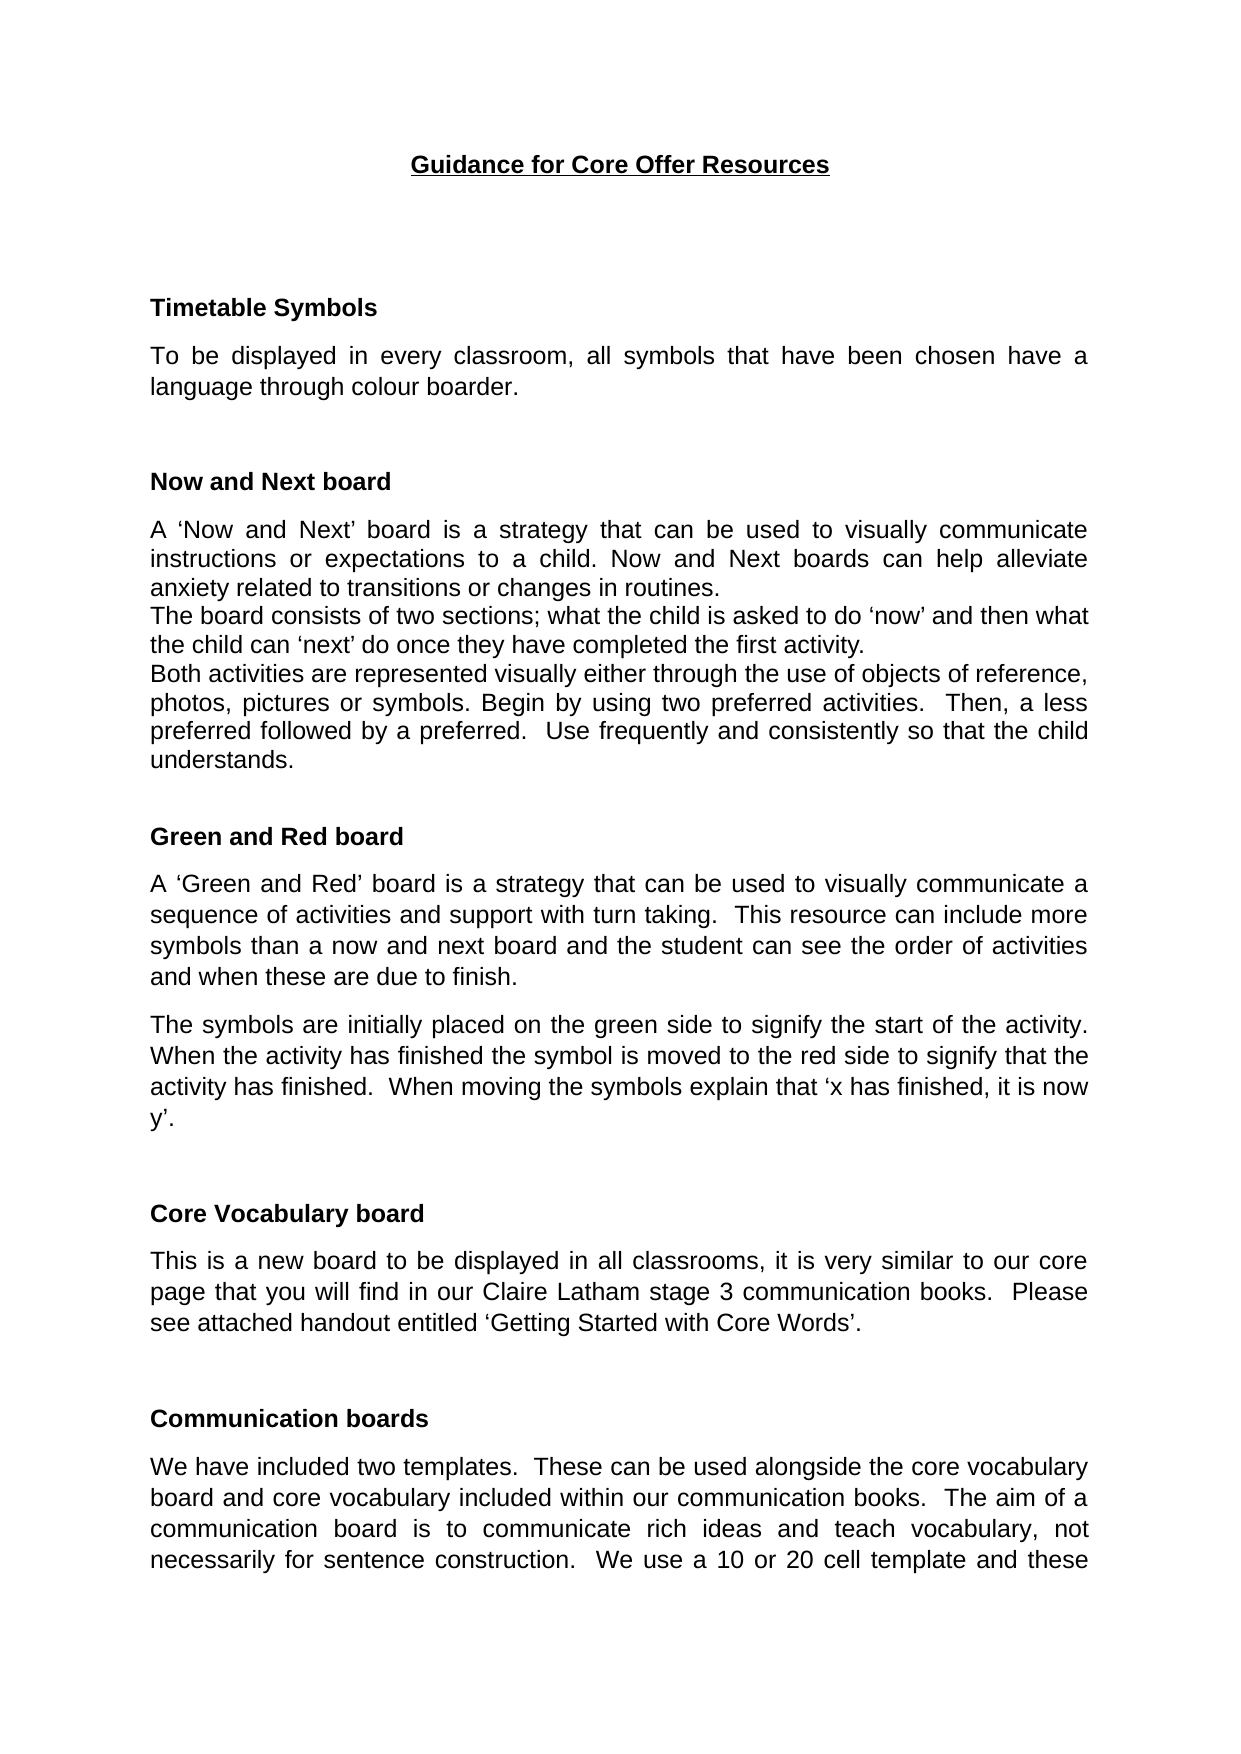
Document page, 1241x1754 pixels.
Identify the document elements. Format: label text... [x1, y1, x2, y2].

text Core Vocabulary board [150, 1198, 1090, 1227]
text This is a new board to be displayed in all classrooms, it is very similar to our core page that you will find in our Claire Latham stage 3 communication books. Please see attached handout entitled ‘Getting Started with Core Words’. [150, 1246, 1090, 1337]
text Guidance for Core Offer Resources [150, 150, 1090, 179]
text A ‘Now and Next’ board is a strategy that can be used to visually communicate instructions or expectations to a child. Now and Next boards can help alleviate anxiety related to transitions or changes in routines. [150, 515, 1090, 601]
text Now and Next board [150, 467, 1090, 496]
text The board consists of two sections; what the child is asked to do ‘now’ and then what the child can ‘next’ do once they have completed the first activity. [150, 601, 1090, 659]
text The symbols are initially placed on the green side to signify the start of the activity. When the activity has finished the symbol is moved to the red side to signify that the activity has finished. When moving the symbols explain that ‘x has finished, it is now y’. [150, 1010, 1090, 1132]
text To be displayed in every classroom, all symbols that have been chosen have a language through colour boarder. [150, 341, 1090, 401]
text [150, 1451, 1090, 1573]
text Timetable Symbols [150, 293, 1090, 322]
text Both activities are represented visually either through the use of objects of reference, photos, pictures or symbols. Begin by using two preferred activities. Then, a less preferred followed by a preferred. Use frequently and consistently so that the child understands. [150, 659, 1090, 774]
text Communication boards [150, 1404, 1090, 1432]
text A ‘Green and Red’ board is a strategy that can be used to visually communicate a sequence of activities and support with turn taking. This resource can include more symbols than a now and next board and the student can see the order of activities and when these are due to finish. [150, 869, 1090, 991]
text Green and Red board [150, 821, 1090, 850]
